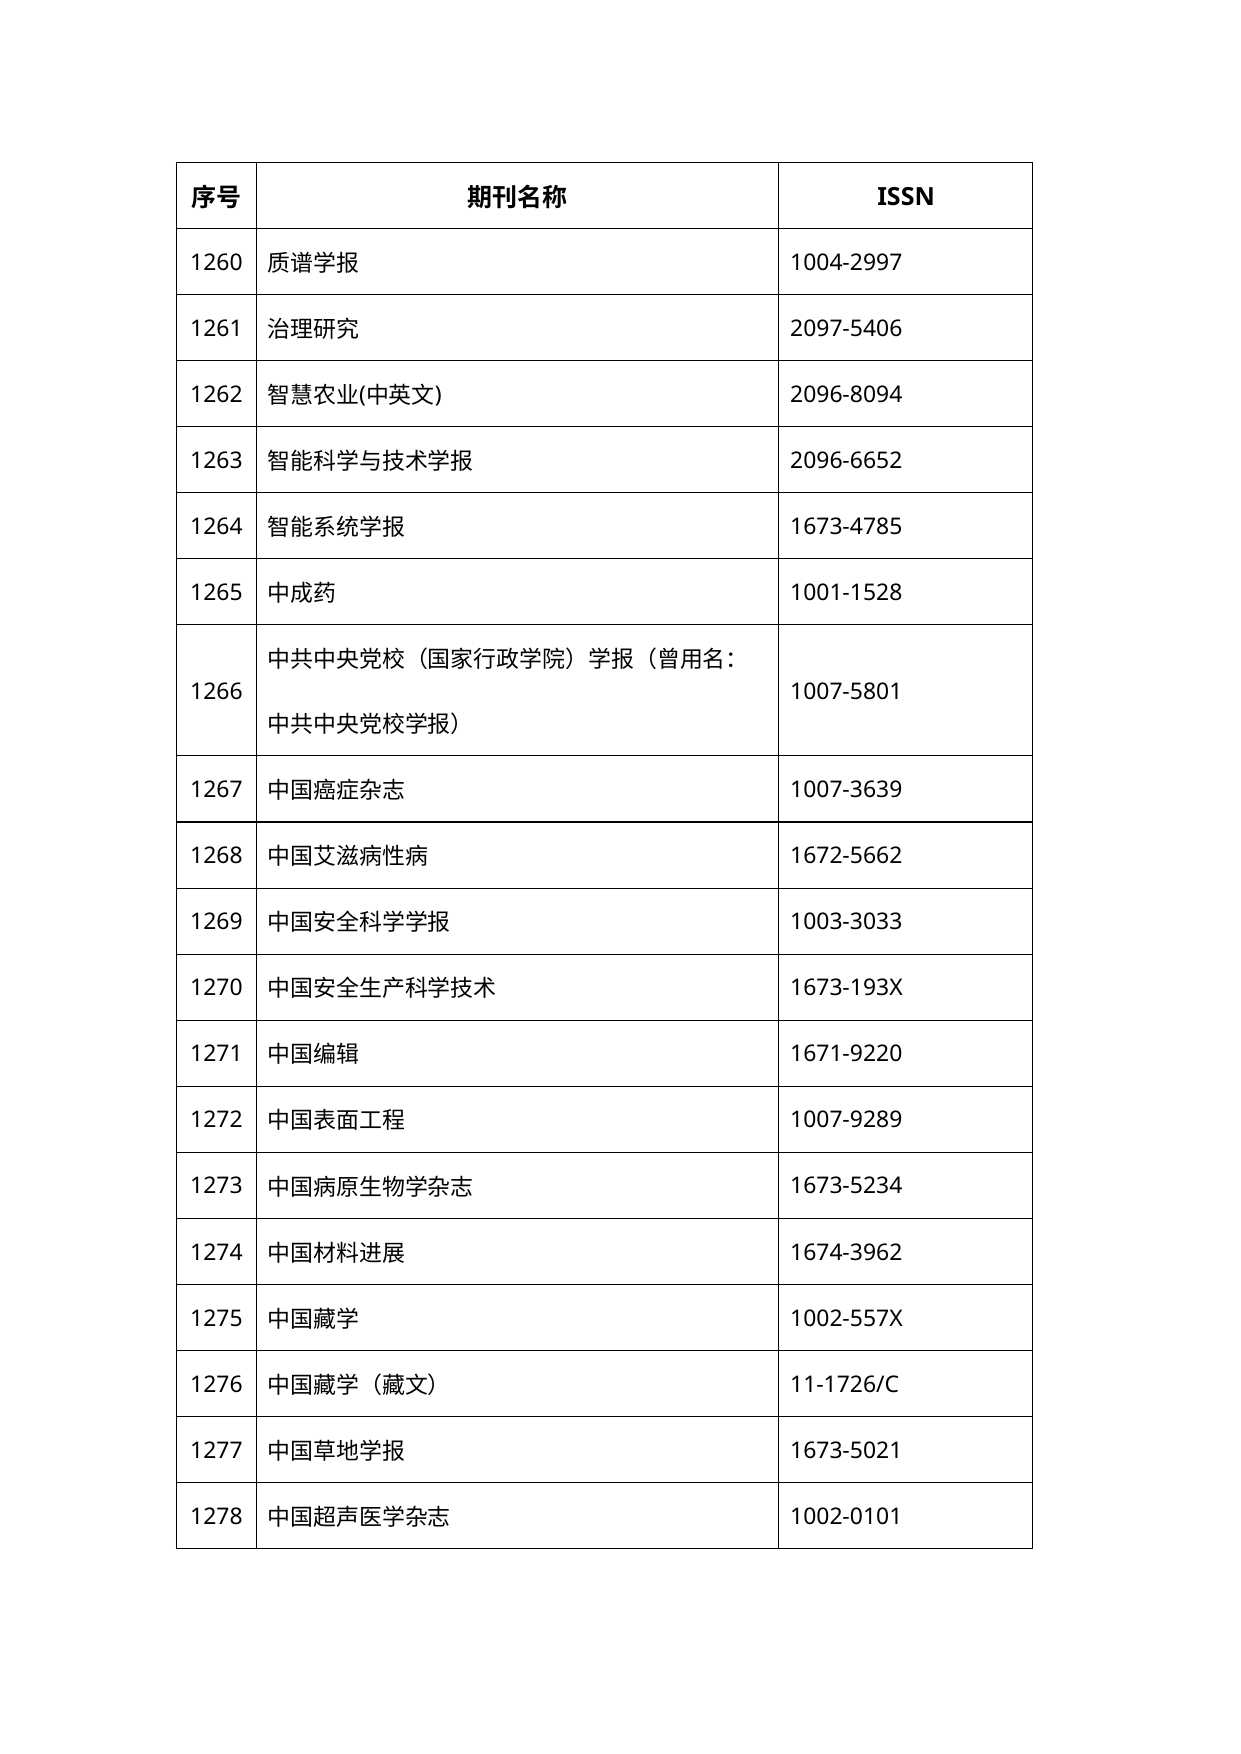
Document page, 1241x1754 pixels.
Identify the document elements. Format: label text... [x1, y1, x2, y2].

table_header 序号 [177, 163, 256, 228]
table_header 期刊名称 [257, 163, 778, 228]
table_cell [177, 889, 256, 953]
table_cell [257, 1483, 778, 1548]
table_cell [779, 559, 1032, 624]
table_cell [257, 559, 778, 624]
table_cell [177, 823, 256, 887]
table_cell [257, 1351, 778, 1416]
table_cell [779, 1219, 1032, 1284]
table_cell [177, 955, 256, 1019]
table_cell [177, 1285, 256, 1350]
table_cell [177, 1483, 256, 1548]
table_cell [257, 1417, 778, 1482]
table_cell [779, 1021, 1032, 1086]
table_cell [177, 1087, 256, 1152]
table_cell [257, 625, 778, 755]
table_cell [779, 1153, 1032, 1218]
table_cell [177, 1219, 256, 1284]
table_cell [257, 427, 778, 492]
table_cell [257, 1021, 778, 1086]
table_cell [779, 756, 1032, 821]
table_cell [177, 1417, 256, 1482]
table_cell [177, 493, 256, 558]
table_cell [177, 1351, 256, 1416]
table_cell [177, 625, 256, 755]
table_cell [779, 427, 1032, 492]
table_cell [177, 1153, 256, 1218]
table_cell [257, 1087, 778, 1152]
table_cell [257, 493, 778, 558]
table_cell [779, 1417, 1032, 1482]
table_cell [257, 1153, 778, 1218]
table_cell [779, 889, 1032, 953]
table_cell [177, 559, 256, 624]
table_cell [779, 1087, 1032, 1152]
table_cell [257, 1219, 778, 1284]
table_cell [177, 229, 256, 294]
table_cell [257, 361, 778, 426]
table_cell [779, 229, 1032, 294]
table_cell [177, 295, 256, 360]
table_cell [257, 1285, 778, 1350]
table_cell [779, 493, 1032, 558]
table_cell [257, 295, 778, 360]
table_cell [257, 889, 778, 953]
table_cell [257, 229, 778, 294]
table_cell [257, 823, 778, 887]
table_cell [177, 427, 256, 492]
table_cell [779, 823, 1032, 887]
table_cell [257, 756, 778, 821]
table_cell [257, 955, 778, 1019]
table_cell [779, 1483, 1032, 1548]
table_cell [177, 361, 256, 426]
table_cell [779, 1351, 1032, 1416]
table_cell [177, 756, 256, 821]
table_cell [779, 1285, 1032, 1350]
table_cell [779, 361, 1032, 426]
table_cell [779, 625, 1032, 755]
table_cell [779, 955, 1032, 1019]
table_header ISSN [779, 163, 1032, 228]
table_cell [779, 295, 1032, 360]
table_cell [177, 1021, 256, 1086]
